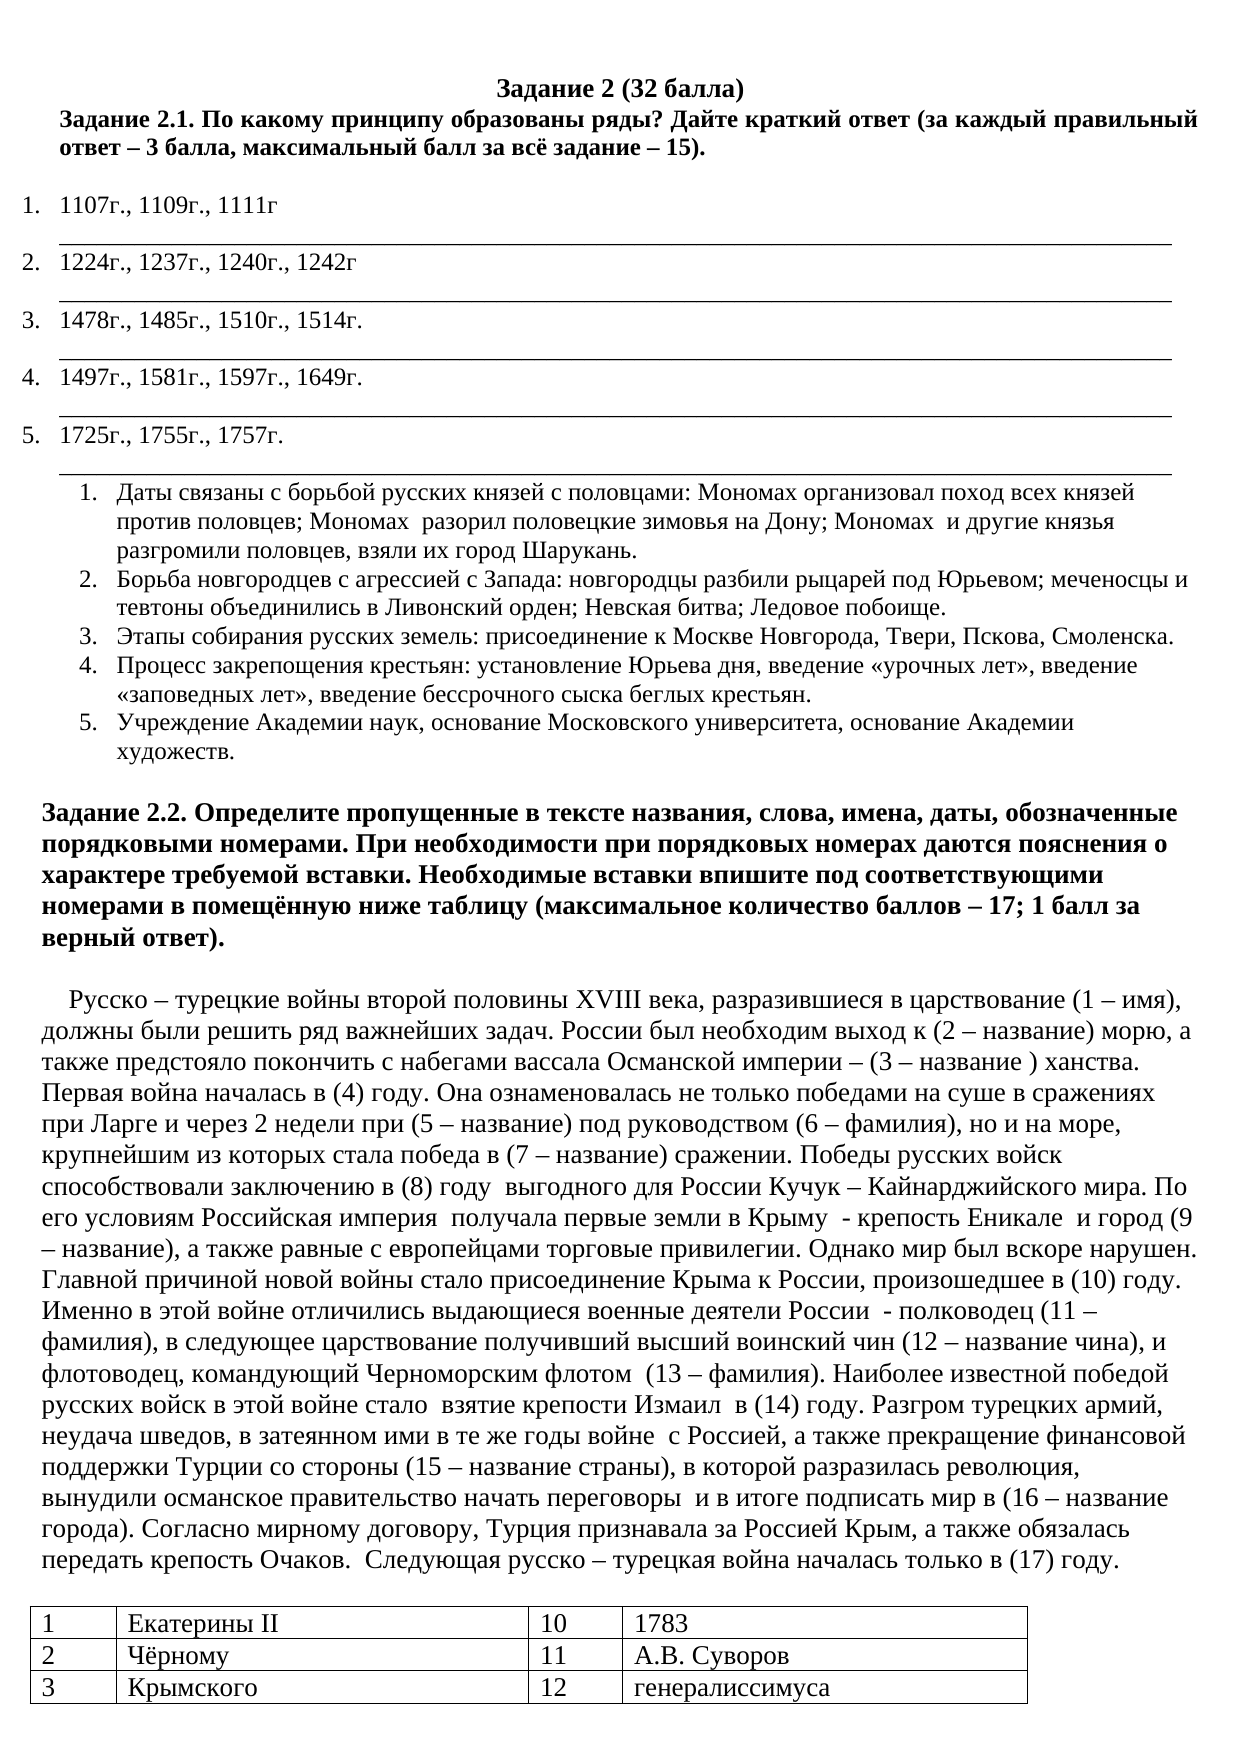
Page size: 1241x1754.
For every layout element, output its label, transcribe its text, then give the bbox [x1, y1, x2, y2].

list Учреждение Академии наук, основание Московского университета, основание Академии художеств. [79, 707, 1199, 765]
list Этапы собирания русских земель: присоединение к Москве Новгорода, Твери, Пскова, Смоленска. [79, 621, 1199, 650]
table_cell генералиссимуса [623, 1671, 1027, 1702]
list 1224г., 1237г., 1240г., 1242г [22, 247, 1199, 276]
table_header 10 [529, 1607, 622, 1638]
text Задание 2.1. По какому принципу образованы ряды? Дайте краткий ответ (за каждый правильный ответ – 3 балла, максимальный балл за всё задание – 15). [59, 104, 1199, 161]
text Русско – турецкие войны второй половины XVIII века, разразившиеся в царствование (1 – имя), должны были решить ряд важнейших задач. России был необходим выход к (2 – название) морю, а также предстояло покончить с набегами вассала Османской империи – (3 – название ) ханства. Первая война началась в (4) году. Она ознаменовалась не только победами на суше в сражениях при Ларге и через 2 недели при (5 – название) под руководством (6 – фамилия), но и на море, крупнейшим из которых стала победа в (7 – название) сражении. Победы русских войск способствовали заключению в (8) году выгодного для России Кучук – Кайнарджийского мира. По его условиям Российская империя получала первые земли в Крыму - крепость Еникале и город (9 – название), а также равные с европейцами торговые привилегии. Однако мир был вскоре нарушен. Главной причиной новой войны стало присоединение Крыма к России, произошедшее в (10) году. Именно в этой войне отличились выдающиеся военные деятели России - полководец (11 – фамилия), в следующее царствование получивший высший воинский чин (12 – название чина), и флотоводец, командующий Черноморским флотом (13 – фамилия). Наиболее известной победой русских войск в этой войне стало взятие крепости Измаил в (14) году. Разгром турецких армий, неудача шведов, в затеянном ими в те же годы войне с Россией, а также прекращение финансовой поддержки Турции со стороны (15 – название страны), в которой разразилась революция, вынудили османское правительство начать переговоры и в итоге подписать мир в (16 – название города). Согласно мирному договору, Турция признавала за Россией Крым, а также обязалась передать крепость Очаков. Следующая русско – турецкая война началась только в (17) году. [41, 983, 1199, 1575]
text Задание 2 (32 балла) [41, 72, 1199, 104]
list 1725г., 1755г., 1757г. [22, 420, 1199, 449]
text _________________________________________________________________________________________ [59, 276, 1199, 305]
list Процесс закрепощения крестьян: установление Юрьева дня, введение «урочных лет», введение «заповедных лет», введение бессрочного сыска беглых крестьян. [79, 650, 1199, 707]
table_cell 2 [31, 1639, 116, 1670]
table_cell 12 [529, 1671, 622, 1702]
list Даты связаны с борьбой русских князей с половцами: Мономах организовал поход всех князей против половцев; Мономах разорил половецкие зимовья на Дону; Мономах и другие князья разгромили половцев, взяли их город Шарукань. [79, 477, 1199, 564]
list 1497г., 1581г., 1597г., 1649г. [22, 362, 1199, 391]
text _________________________________________________________________________________________ [59, 391, 1199, 420]
table_header 1 [31, 1607, 116, 1638]
table_header Екатерины II [117, 1607, 528, 1638]
table_cell А.В. Суворов [623, 1639, 1027, 1670]
text Задание 2.2. Определите пропущенные в тексте названия, слова, имена, даты, обозначенные порядковыми номерами. При необходимости при порядковых номерах даются пояснения о характере требуемой вставки. Необходимые вставки впишите под соответствующими номерами в помещённую ниже таблицу (максимальное количество баллов – 17; 1 балл за верный ответ). [41, 796, 1199, 952]
list 1107г., 1109г., 1111г [22, 190, 1199, 219]
list Борьба новгородцев с агрессией с Запада: новгородцы разбили рыцарей под Юрьевом; меченосцы и тевтоны объединились в Ливонский орден; Невская битва; Ледовое побоище. [79, 564, 1199, 621]
list 1478г., 1485г., 1510г., 1514г. [22, 305, 1199, 334]
text _________________________________________________________________________________________ [59, 219, 1199, 247]
text _________________________________________________________________________________________ [59, 449, 1199, 477]
table_cell 11 [529, 1639, 622, 1670]
table_cell 3 [31, 1671, 116, 1702]
table_cell Крымского [117, 1671, 528, 1702]
table_cell Чёрному [117, 1639, 528, 1670]
table_header 1783 [623, 1607, 1027, 1638]
text _________________________________________________________________________________________ [59, 334, 1199, 362]
